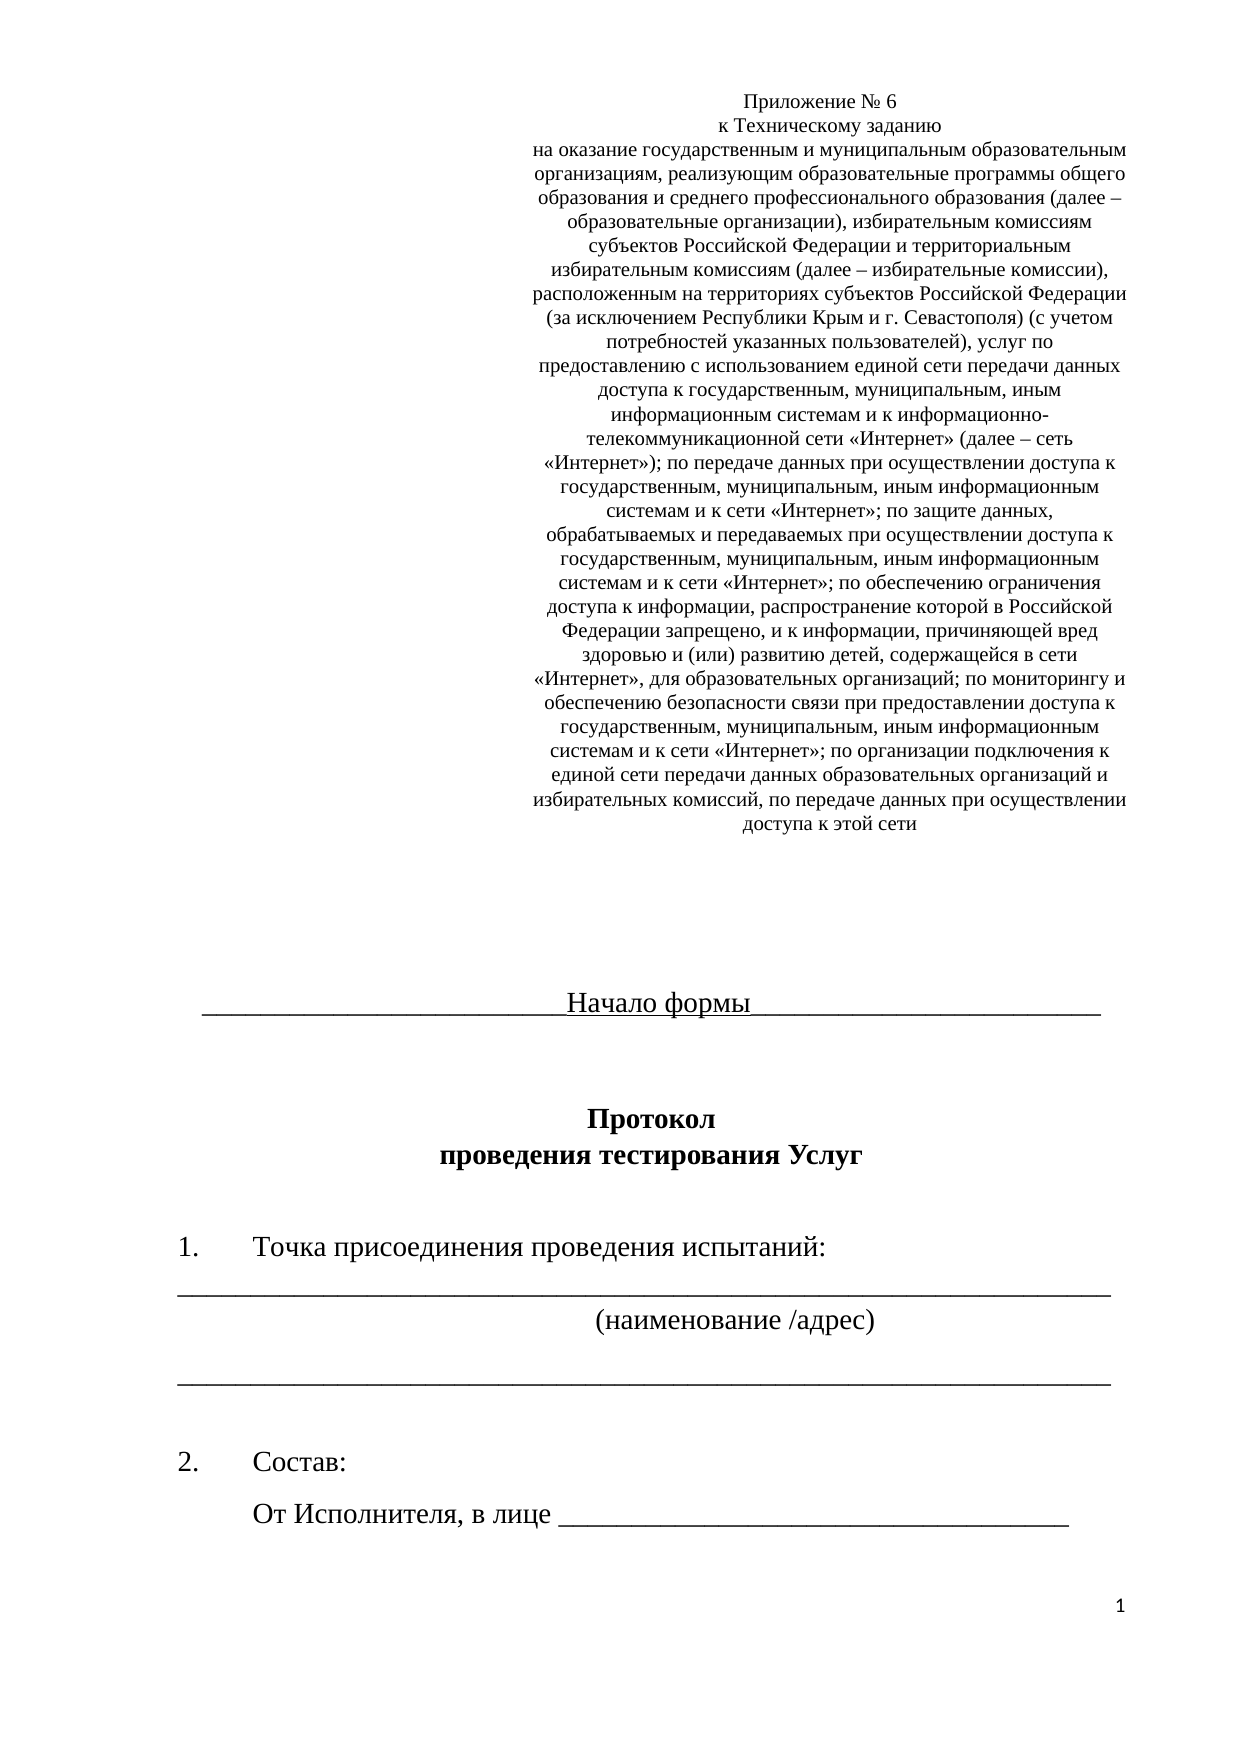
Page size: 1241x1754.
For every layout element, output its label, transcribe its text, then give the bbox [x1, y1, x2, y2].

subtitle проведения тестирования Услуг [177, 1137, 1125, 1171]
text (наименование /адрес) [595, 1302, 1125, 1335]
list Точка присоединения проведения испытаний: ________________________________________________________________ [177, 1229, 1125, 1299]
list Состав: [177, 1444, 1125, 1477]
text Приложение № 6 к Техническому заданию на оказание государственным и муниципальным образовательным организациям, реализующим образовательные программы общего образования и среднего профессионального образования (далее – образовательные организации), избирательным комиссиям субъектов Российской Федерации и территориальным избирательным комиссиям (далее – избирательные комиссии), расположенным на территориях субъектов Российской Федерации (за исключением Республики Крым и г. Севастополя) (с учетом потребностей указанных пользователей), услуг по предоставлению с использованием единой сети передачи данных доступа к государственным, муниципальным, иным информационным системам и к информационно-телекоммуникационной сети «Интернет» (далее – сеть «Интернет»); по передаче данных при осуществлении доступа к государственным, муниципальным, иным информационным системам и к сети «Интернет»; по защите данных, обрабатываемых и передаваемых при осуществлении доступа к государственным, муниципальным, иным информационным системам и к сети «Интернет»; по обеспечению ограничения доступа к информации, распространение которой в Российской Федерации запрещено, и к информации, причиняющей вред здоровью и (или) развитию детей, содержащейся в сети «Интернет», для образовательных организаций; по мониторингу и обеспечению безопасности связи при предоставлении доступа к государственным, муниципальным, иным информационным системам и к сети «Интернет»; по организации подключения к единой сети передачи данных образовательных организаций и избирательных комиссий, по передаче данных при осуществлении доступа к этой сети [517, 89, 1128, 834]
list _________________________Начало формы________________________ [177, 986, 1125, 1019]
list От Исполнителя, в лице ___________________________________ [252, 1496, 1125, 1530]
subtitle Протокол [177, 1101, 1125, 1135]
text ________________________________________________________________ [177, 1355, 1125, 1388]
